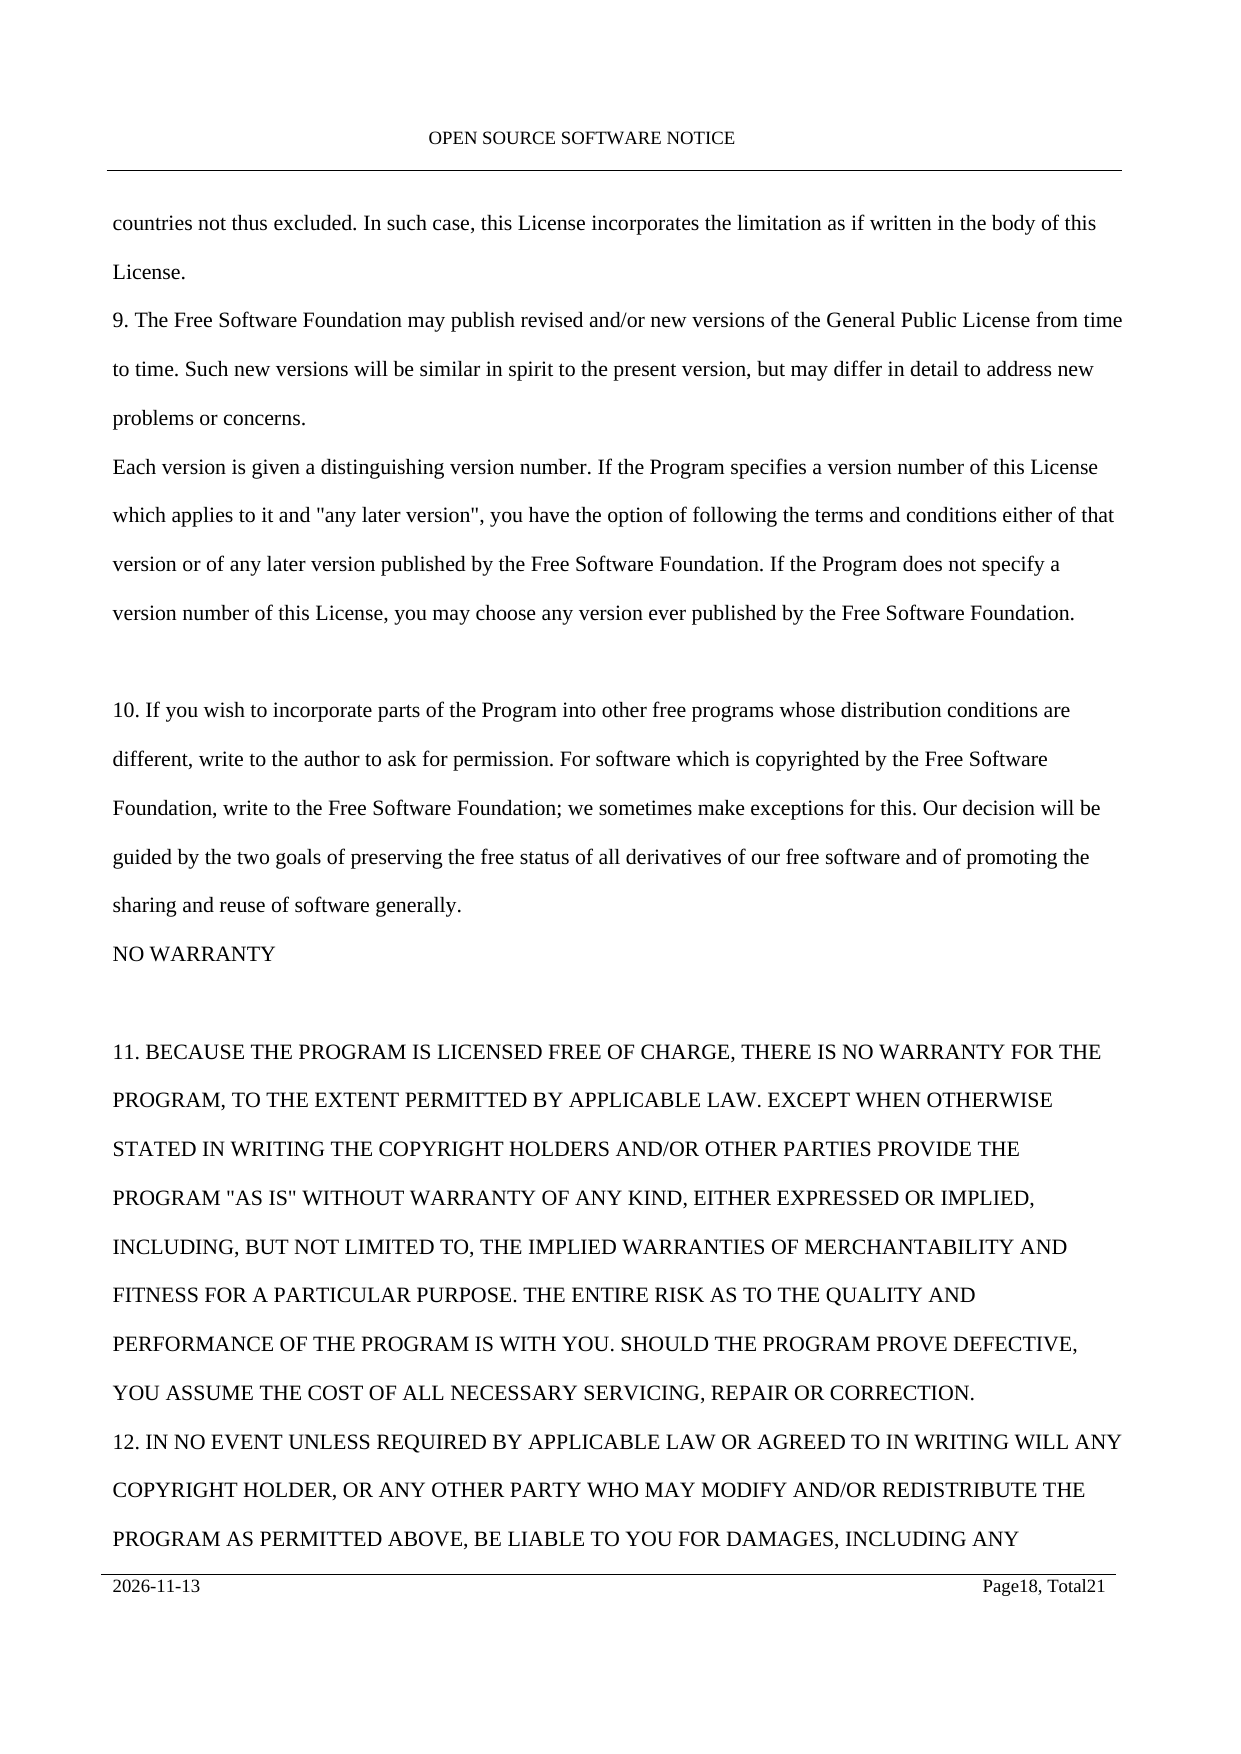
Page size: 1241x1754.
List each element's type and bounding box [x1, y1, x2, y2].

text [112, 206, 1128, 1555]
